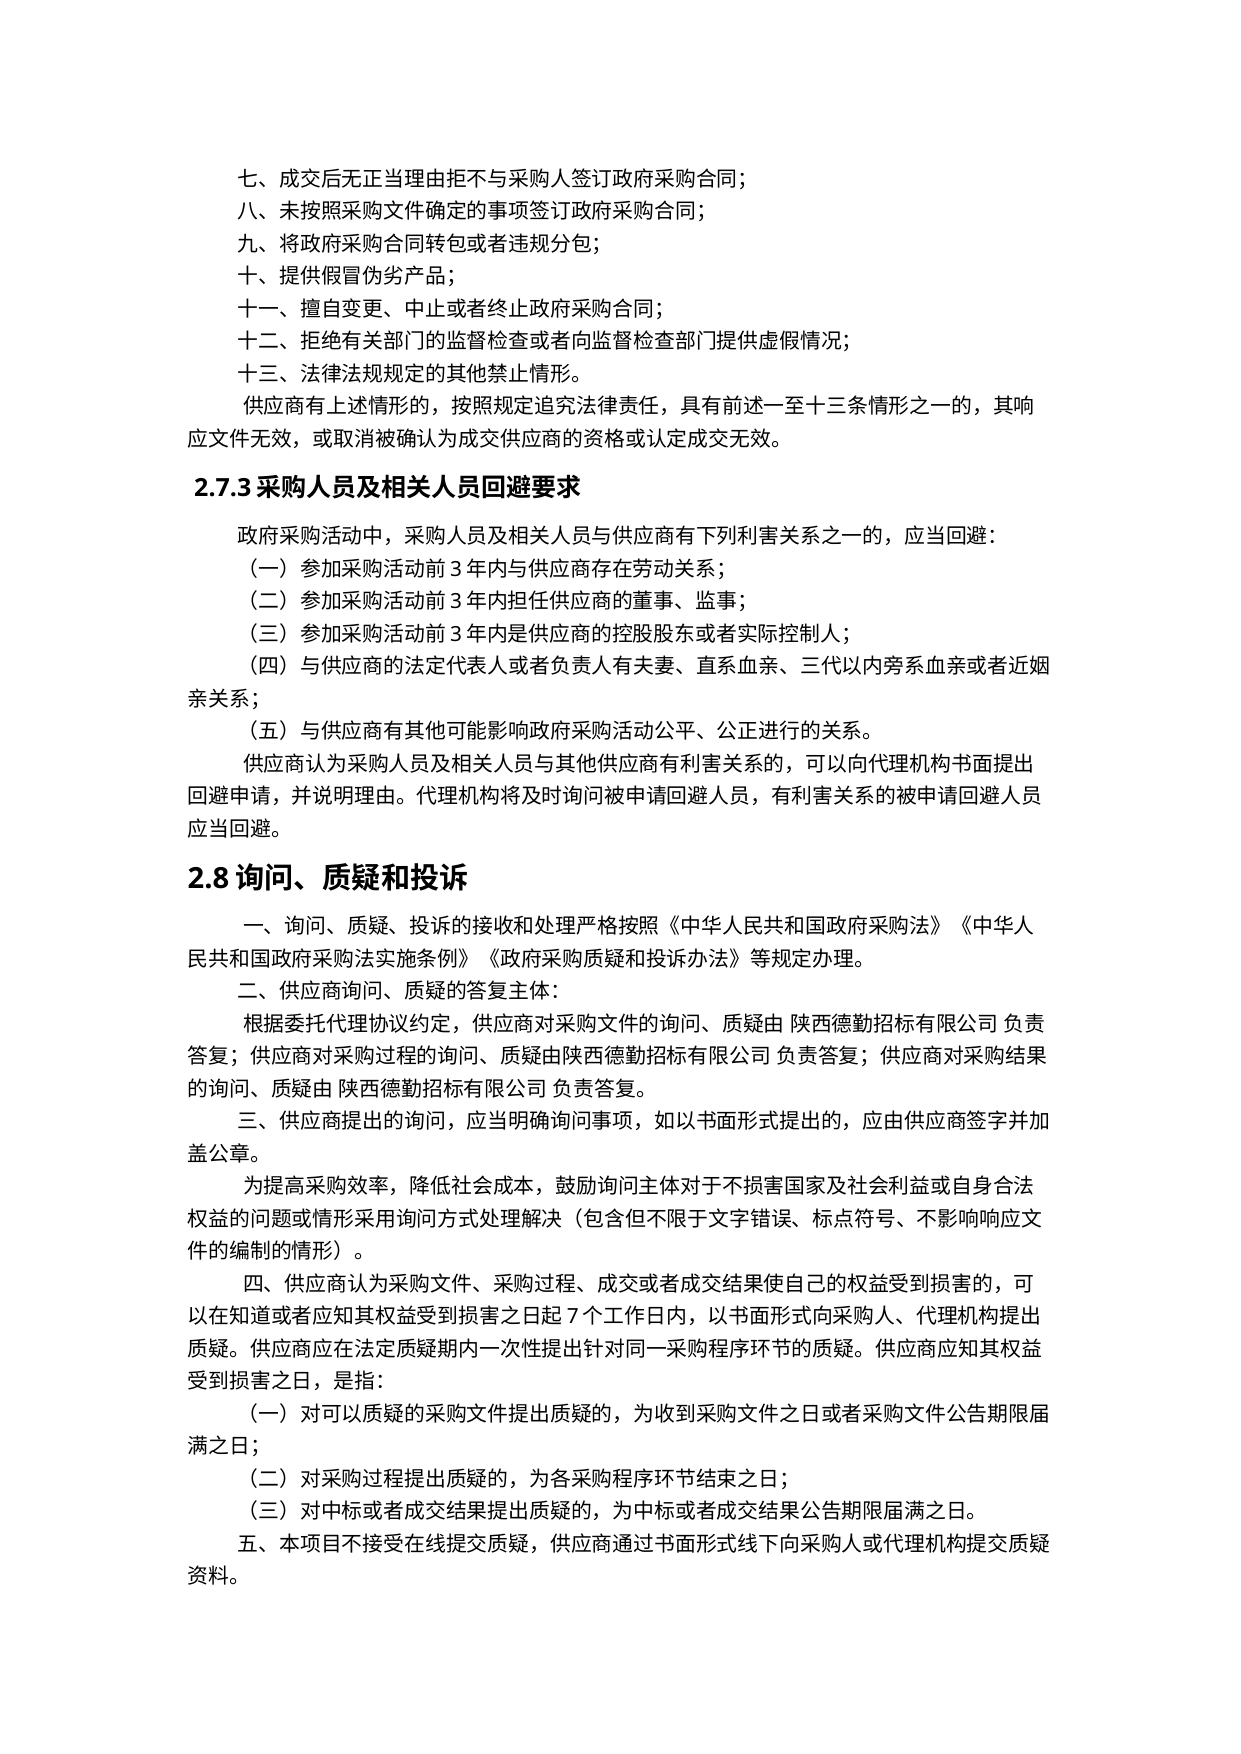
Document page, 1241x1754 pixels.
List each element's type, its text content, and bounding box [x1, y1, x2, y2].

text （三）参加采购活动前3年内是供应商的控股股东或者实际控制人； [187, 617, 1053, 649]
text （一）对可以质疑的采购文件提出质疑的，为收到采购文件之日或者采购文件公告期限届满之日； [187, 1397, 1053, 1462]
text 根据委托代理协议约定，供应商对采购文件的询问、质疑由 陕西德勤招标有限公司 负责答复；供应商对采购过程的询问、质疑由陕西德勤招标有限公司 负责答复；供应商对采购结果的询问、质疑由 陕西德勤招标有限公司 负责答复。 [187, 1007, 1053, 1104]
text 十三、法律法规规定的其他禁止情形。 [187, 357, 1053, 389]
text 七、成交后无正当理由拒不与采购人签订政府采购合同； [187, 162, 1053, 194]
text （一）参加采购活动前3年内与供应商存在劳动关系； [187, 552, 1053, 584]
text 十、提供假冒伪劣产品； [187, 259, 1053, 292]
text （三）对中标或者成交结果提出质疑的，为中标或者成交结果公告期限届满之日。 [187, 1494, 1053, 1527]
text 2.8询问、质疑和投诉 [187, 844, 1053, 909]
text （二）参加采购活动前3年内担任供应商的董事、监事； [187, 584, 1053, 617]
text 为提高采购效率，降低社会成本，鼓励询问主体对于不损害国家及社会利益或自身合法权益的问题或情形采用询问方式处理解决（包含但不限于文字错误、标点符号、不影响响应文件的编制的情形）。 [187, 1169, 1053, 1267]
text 政府采购活动中，采购人员及相关人员与供应商有下列利害关系之一的，应当回避： [187, 519, 1053, 552]
text 一、询问、质疑、投诉的接收和处理严格按照《中华人民共和国政府采购法》《中华人民共和国政府采购法实施条例》《政府采购质疑和投诉办法》等规定办理。 [187, 909, 1053, 974]
text 三、供应商提出的询问，应当明确询问事项，如以书面形式提出的，应由供应商签字并加盖公章。 [187, 1104, 1053, 1169]
text 供应商认为采购人员及相关人员与其他供应商有利害关系的，可以向代理机构书面提出回避申请，并说明理由。代理机构将及时询问被申请回避人员，有利害关系的被申请回避人员应当回避。 [187, 747, 1053, 844]
text 四、供应商认为采购文件、采购过程、成交或者成交结果使自己的权益受到损害的，可以在知道或者应知其权益受到损害之日起7个工作日内，以书面形式向采购人、代理机构提出质疑。供应商应在法定质疑期内一次性提出针对同一采购程序环节的质疑。供应商应知其权益受到损害之日，是指： [187, 1267, 1053, 1397]
text 八、未按照采购文件确定的事项签订政府采购合同； [187, 194, 1053, 227]
text 十一、擅自变更、中止或者终止政府采购合同； [187, 292, 1053, 324]
text 供应商有上述情形的，按照规定追究法律责任，具有前述一至十三条情形之一的，其响应文件无效，或取消被确认为成交供应商的资格或认定成交无效。 [187, 389, 1053, 454]
text 五、本项目不接受在线提交质疑，供应商通过书面形式线下向采购人或代理机构提交质疑资料。 [187, 1527, 1053, 1592]
text （二）对采购过程提出质疑的，为各采购程序环节结束之日； [187, 1462, 1053, 1494]
text （四）与供应商的法定代表人或者负责人有夫妻、直系血亲、三代以内旁系血亲或者近姻亲关系； [187, 649, 1053, 714]
text 2.7.3采购人员及相关人员回避要求 [187, 454, 1053, 519]
text 十二、拒绝有关部门的监督检查或者向监督检查部门提供虚假情况； [187, 324, 1053, 357]
text 二、供应商询问、质疑的答复主体： [187, 974, 1053, 1007]
text （五）与供应商有其他可能影响政府采购活动公平、公正进行的关系。 [187, 714, 1053, 747]
text 九、将政府采购合同转包或者违规分包； [187, 227, 1053, 259]
